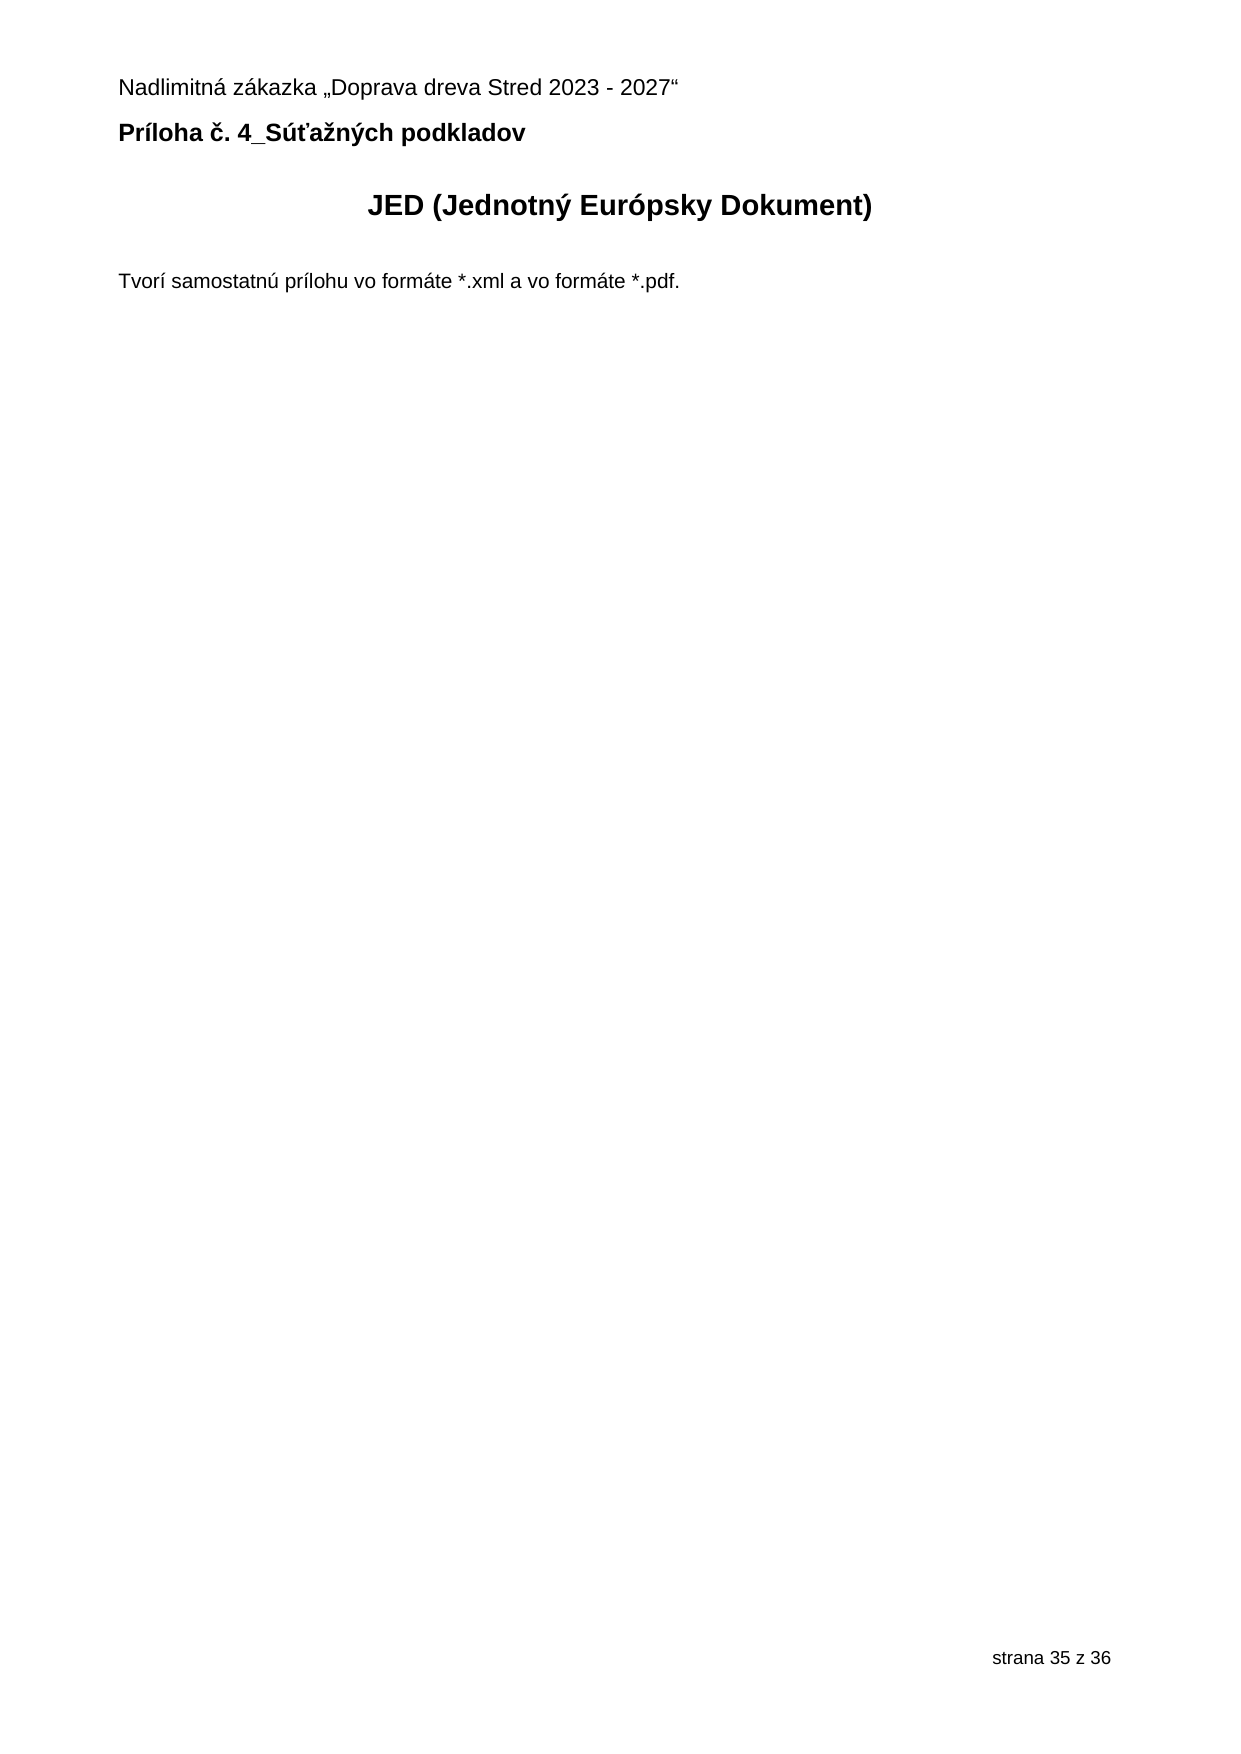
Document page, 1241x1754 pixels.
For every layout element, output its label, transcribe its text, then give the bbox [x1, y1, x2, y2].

text Tvorí samostatnú prílohu vo formáte *.xml a vo formáte *.pdf. [118, 269, 1122, 293]
subtitle Príloha č. 4_Súťažných podkladov [118, 118, 1122, 147]
text JED (Jednotný Európsky Dokument) [118, 188, 1122, 221]
